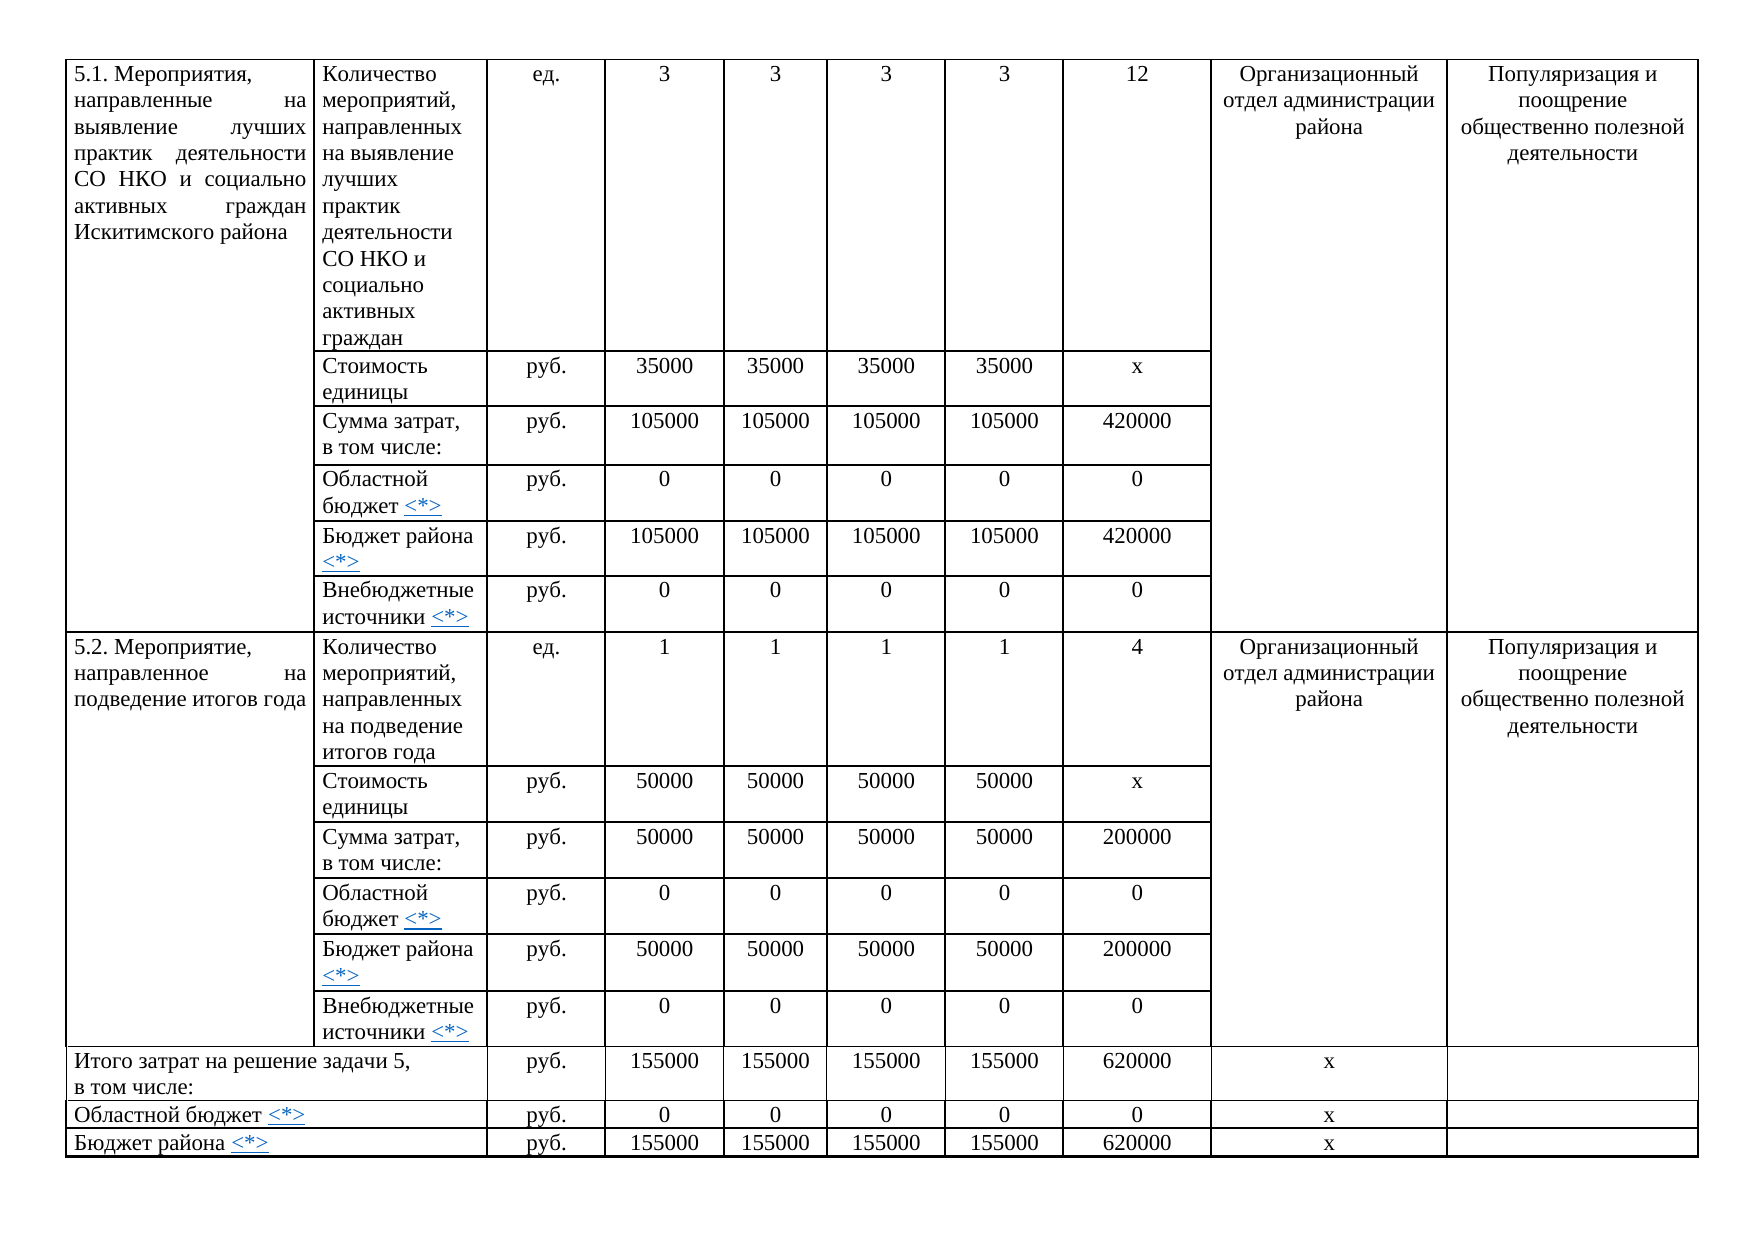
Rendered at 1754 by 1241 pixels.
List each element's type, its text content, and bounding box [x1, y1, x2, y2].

table_cell 50000 [828, 767, 944, 821]
table_cell руб. [488, 352, 604, 405]
table_cell 155000 [946, 1047, 1063, 1099]
table_cell 0 [1064, 466, 1210, 520]
table_cell 105000 [828, 522, 944, 574]
table_cell [1448, 1047, 1698, 1099]
table_cell [1448, 1101, 1697, 1127]
table_cell 3 [828, 60, 944, 350]
table_cell руб. [488, 577, 604, 631]
table_cell Бюджет района <*> [67, 1129, 486, 1155]
table_cell Областной бюджет <*> [315, 879, 486, 933]
table_cell руб. [488, 767, 604, 821]
table_cell ед. [488, 633, 604, 764]
table_cell Сумма затрат, в том числе: [315, 823, 486, 877]
table_cell 0 [1064, 879, 1210, 933]
table_cell 155000 [725, 1129, 826, 1155]
table_cell 0 [828, 1101, 944, 1127]
table_cell 50000 [725, 823, 826, 877]
table_cell 155000 [827, 1047, 945, 1099]
table_cell 0 [828, 577, 944, 631]
table_cell 620000 [1064, 1129, 1210, 1155]
table_cell Бюджет района <*> [315, 935, 486, 989]
table_cell 50000 [725, 935, 826, 989]
table_cell руб. [488, 1047, 605, 1099]
table_cell Популяризация и поощрение общественно полезной деятельности [1448, 633, 1697, 1046]
table_cell 0 [946, 1101, 1062, 1127]
table_cell 0 [946, 577, 1062, 631]
table_cell руб. [488, 992, 604, 1046]
table_cell 50000 [725, 767, 826, 821]
table_cell Стоимость единицы [315, 352, 486, 405]
table_cell x [1212, 1047, 1447, 1099]
table_cell ед. [488, 60, 604, 350]
table_cell 0 [606, 879, 723, 933]
table_cell x [1212, 1129, 1446, 1155]
table_cell 0 [1064, 992, 1210, 1046]
table_cell 0 [946, 879, 1062, 933]
table_cell 105000 [606, 522, 723, 574]
table_cell Внебюджетные источники <*> [315, 992, 486, 1046]
table_cell руб. [488, 1101, 604, 1127]
table_cell руб. [488, 935, 604, 989]
table_cell 0 [1064, 1101, 1210, 1127]
table_cell 200000 [1064, 823, 1210, 877]
table_cell Организационный отдел администрации района [1212, 633, 1446, 1046]
table_cell Бюджет района <*> [315, 522, 486, 574]
table_cell x [1212, 1101, 1446, 1127]
table_cell 0 [606, 992, 723, 1046]
table_cell 35000 [606, 352, 723, 405]
table_cell х [1064, 352, 1210, 405]
table_cell 12 [1064, 60, 1210, 350]
table_cell 105000 [725, 407, 826, 463]
table_cell 3 [946, 60, 1062, 350]
table_cell 50000 [946, 767, 1062, 821]
table_cell х [1064, 767, 1210, 821]
table_cell Областной бюджет <*> [67, 1101, 486, 1127]
table_cell Популяризация и поощрение общественно полезной деятельности [1448, 60, 1697, 631]
table_cell 50000 [946, 935, 1062, 989]
table_cell 0 [828, 466, 944, 520]
table_cell руб. [488, 1129, 604, 1155]
table_cell 35000 [828, 352, 944, 405]
table_cell 155000 [724, 1047, 826, 1099]
table_cell 0 [828, 992, 944, 1046]
table_cell руб. [488, 407, 604, 463]
table_cell 155000 [606, 1047, 723, 1099]
table_cell 105000 [828, 407, 944, 463]
table_cell 50000 [828, 935, 944, 989]
table_cell 0 [725, 879, 826, 933]
table_cell Количество мероприятий, направленных на подведение итогов года [315, 633, 486, 764]
table_cell 200000 [1064, 935, 1210, 989]
table_cell Сумма затрат, в том числе: [315, 407, 486, 463]
table_cell 50000 [606, 767, 723, 821]
table_cell 1 [606, 633, 723, 764]
table_cell 1 [725, 633, 826, 764]
table_cell 0 [725, 992, 826, 1046]
table_cell 0 [946, 466, 1062, 520]
table_cell 155000 [946, 1129, 1062, 1155]
table_cell 0 [606, 1101, 723, 1127]
table_cell 620000 [1064, 1047, 1211, 1099]
table_cell 35000 [946, 352, 1062, 405]
table_cell Итого затрат на решение задачи 5, в том числе: [67, 1047, 487, 1099]
table_cell Стоимость единицы [315, 767, 486, 821]
table_cell 155000 [606, 1129, 723, 1155]
table_cell руб. [488, 823, 604, 877]
table_cell 0 [828, 879, 944, 933]
table_cell 420000 [1064, 407, 1210, 463]
table_cell Внебюджетные источники <*> [315, 577, 486, 631]
table_cell 5.2. Мероприятие, направленное на подведение итогов года [67, 633, 313, 1046]
table_cell 0 [606, 466, 723, 520]
table_cell руб. [488, 879, 604, 933]
table_cell 3 [725, 60, 826, 350]
table_cell 3 [606, 60, 723, 350]
table_cell 0 [725, 466, 826, 520]
table_cell 0 [606, 577, 723, 631]
table_cell Организационный отдел администрации района [1212, 60, 1446, 631]
table_cell 105000 [725, 522, 826, 574]
table_cell 1 [828, 633, 944, 764]
table_cell 105000 [946, 522, 1062, 574]
table_cell 50000 [828, 823, 944, 877]
table_cell 50000 [606, 935, 723, 989]
table_cell 0 [725, 1101, 826, 1127]
table_cell руб. [488, 466, 604, 520]
table_cell 50000 [946, 823, 1062, 877]
table_cell 105000 [946, 407, 1062, 463]
table_cell Количество мероприятий, направленных на выявление лучших практик деятельности СО НКО и социально активных граждан [315, 60, 486, 350]
table_cell 5.1. Мероприятия, направленные на выявление лучших практик деятельности СО НКО и социально активных граждан Искитимского района [67, 60, 313, 631]
table_cell [1448, 1129, 1697, 1155]
table_cell 105000 [606, 407, 723, 463]
table_cell 155000 [828, 1129, 944, 1155]
table_cell 4 [1064, 633, 1210, 764]
table_cell 0 [725, 577, 826, 631]
table_cell 0 [1064, 577, 1210, 631]
table_cell 1 [946, 633, 1062, 764]
table_cell 35000 [725, 352, 826, 405]
table_cell Областной бюджет <*> [315, 466, 486, 520]
table_cell 50000 [606, 823, 723, 877]
table_cell 420000 [1064, 522, 1210, 574]
table_cell руб. [488, 522, 604, 574]
table_cell 0 [946, 992, 1062, 1046]
